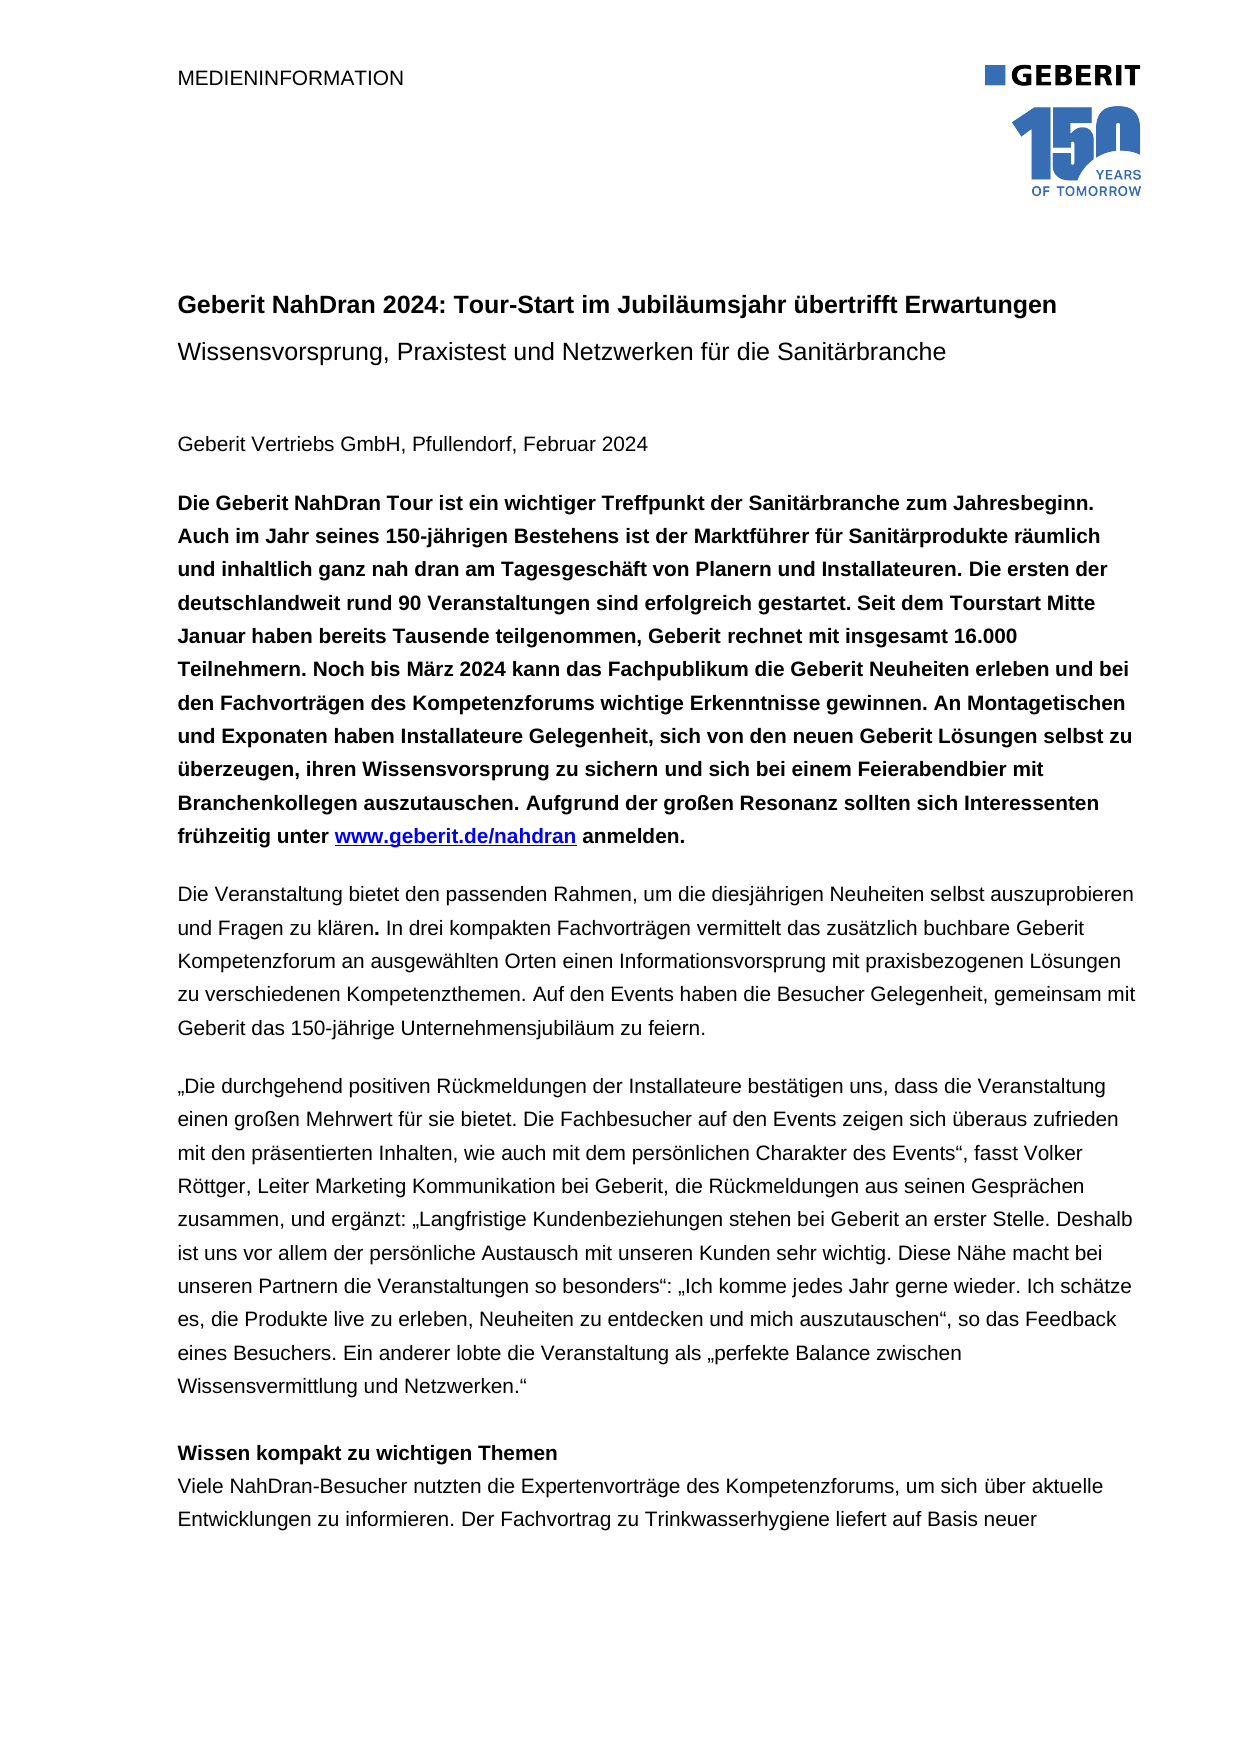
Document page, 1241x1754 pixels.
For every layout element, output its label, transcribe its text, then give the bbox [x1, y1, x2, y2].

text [177, 1467, 1137, 1533]
text „Die durchgehend positiven Rückmeldungen der Installateure bestätigen uns, dass die Veranstaltung einen großen Mehrwert für sie bietet. Die Fachbesucher auf den Events zeigen sich überaus zufrieden mit den präsentierten Inhalten, wie auch mit dem persönlichen Charakter des Events“, fasst Volker Röttger, Leiter Marketing Kommunikation bei Geberit, die Rückmeldungen aus seinen Gesprächen zusammen, und ergänzt: „Langfristige Kundenbeziehungen stehen bei Geberit an erster Stelle. Deshalb ist uns vor allem der persönliche Austausch mit unseren Kunden sehr wichtig. Diese Nähe macht bei unseren Partnern die Veranstaltungen so besonders“: „Ich komme jedes Jahr gerne wieder. Ich schätze es, die Produkte live zu erleben, Neuheiten zu entdecken und mich auszutauschen“, so das Feedback eines Besuchers. Ein anderer lobte die Veranstaltung als „perfekte Balance zwischen Wissensvermittlung und Netzwerken.“ [177, 1067, 1137, 1400]
text Wissensvorsprung, Praxistest und Netzwerken für die Sanitärbranche [177, 333, 1137, 367]
text Wissen kompakt zu wichtigen Themen [177, 1433, 1137, 1467]
text Geberit Vertriebs GmbH, Pfullendorf, Februar 2024 [177, 392, 1137, 458]
text Geberit NahDran 2024: Tour-Start im Jubiläumsjahr übertrifft Erwartungen [177, 204, 1137, 319]
title Die Veranstaltung bietet den passenden Rahmen, um die diesjährigen Neuheiten selbst auszuprobieren und Fragen zu klären. In drei kompakten Fachvorträgen vermittelt das zusätzlich buchbare Geberit Kompetenzforum an ausgewählten Orten einen Informationsvorsprung mit praxisbezogenen Lösungen zu verschiedenen Kompetenzthemen. Auf den Events haben die Besucher Gelegenheit, gemeinsam mit Geberit das 150-jährige Unternehmensjubiläum zu feiern. [177, 875, 1137, 1042]
title Die Geberit NahDran Tour ist ein wichtiger Treffpunkt der Sanitärbranche zum Jahresbeginn. Auch im Jahr seines 150-jährigen Bestehens ist der Marktführer für Sanitärprodukte räumlich und inhaltlich ganz nah dran am Tagesgeschäft von Planern und Installateuren. Die ersten der deutschlandweit rund 90 Veranstaltungen sind erfolgreich gestartet. Seit dem Tourstart Mitte Januar haben bereits Tausende teilgenommen, Geberit rechnet mit insgesamt 16.000 Teilnehmern. Noch bis März 2024 kann das Fachpublikum die Geberit Neuheiten erleben und bei den Fachvorträgen des Kompetenzforums wichtige Erkenntnisse gewinnen. An Montagetischen und Exponaten haben Installateure Gelegenheit, sich von den neuen Geberit Lösungen selbst zu überzeugen, ihren Wissensvorsprung zu sichern und sich bei einem Feierabendbier mit Branchenkollegen auszutauschen. Aufgrund der großen Resonanz sollten sich Interessenten frühzeitig unter www.geberit.de/nahdran anmelden. [177, 483, 1137, 850]
